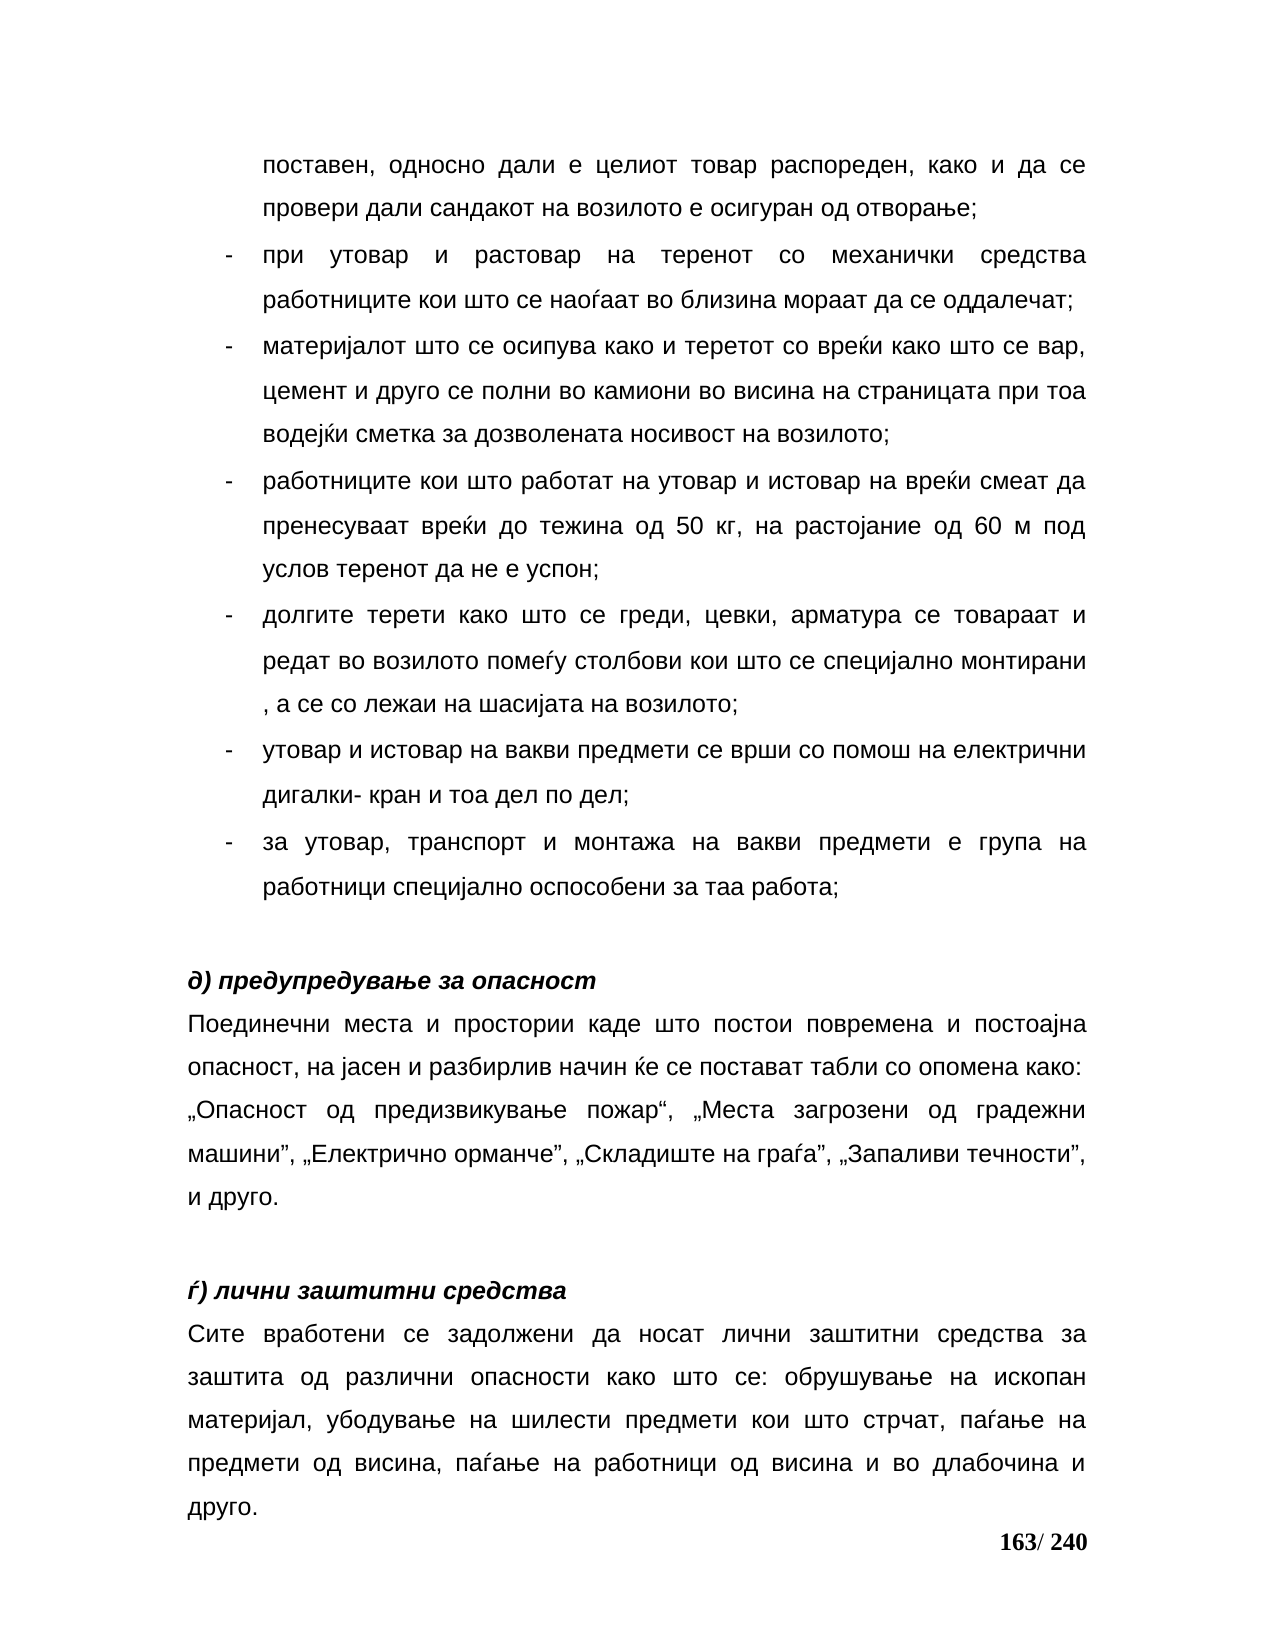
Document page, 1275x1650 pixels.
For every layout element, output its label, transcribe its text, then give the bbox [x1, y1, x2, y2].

list утовар и истовар на вакви предмети се врши со помош на електрични дигалки- кран и тоа дел по дел; [225, 732, 1087, 809]
list материјалот што се осипува како и теретот со вреќи како што се вар, цемент и друго се полни во камиони во висина на страницата при тоа водејќи сметка за дозволената носивост на возилото; [225, 328, 1087, 448]
text д) предупредување за опасност [187, 966, 1087, 995]
list долгите терети како што се греди, цевки, арматура се товараат и редат во возилото помеѓу столбови кои што се специјално монтирани , а се со лежаи на шасијата на возилото; [225, 597, 1087, 717]
text ѓ) лични заштитни средства [187, 1276, 1087, 1304]
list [225, 150, 1087, 222]
list работниците кои што работат на утовар и истовар на вреќи смеат да пренесуваат вреќи до тежина од 50 кг, на растојание од 60 м под услов теренот да не е успон; [225, 462, 1087, 583]
list при утовар и растовар на теренот со механички средства работниците кои што се наоѓаат во близина мораат да се оддалечат; [225, 236, 1087, 313]
list за утовар, транспорт и монтажа на вакви предмети е група на работници специјално оспособени за таа работа; [225, 823, 1087, 901]
text Сите вработени се задолжени да носат лични заштитни средства за заштита од различни опасности како што се: обрушување на ископан материјал, убодување на шилести предмети кои што стрчат, паѓање на предмети од висина, паѓање на работници од висина и во длабочина и друго. [187, 1319, 1087, 1520]
text „Опасност од предизвикување пожар“, „Места загрозени од градежни машини”, „Електрично орманче”, „Складиште на граѓа”, „Запаливи течности”, и друго. [187, 1095, 1087, 1210]
text Поединечни места и простории каде што постои повремена и постоајна опасност, на јасен и разбирлив начин ќе се постават табли со опомена како: [187, 1009, 1087, 1081]
